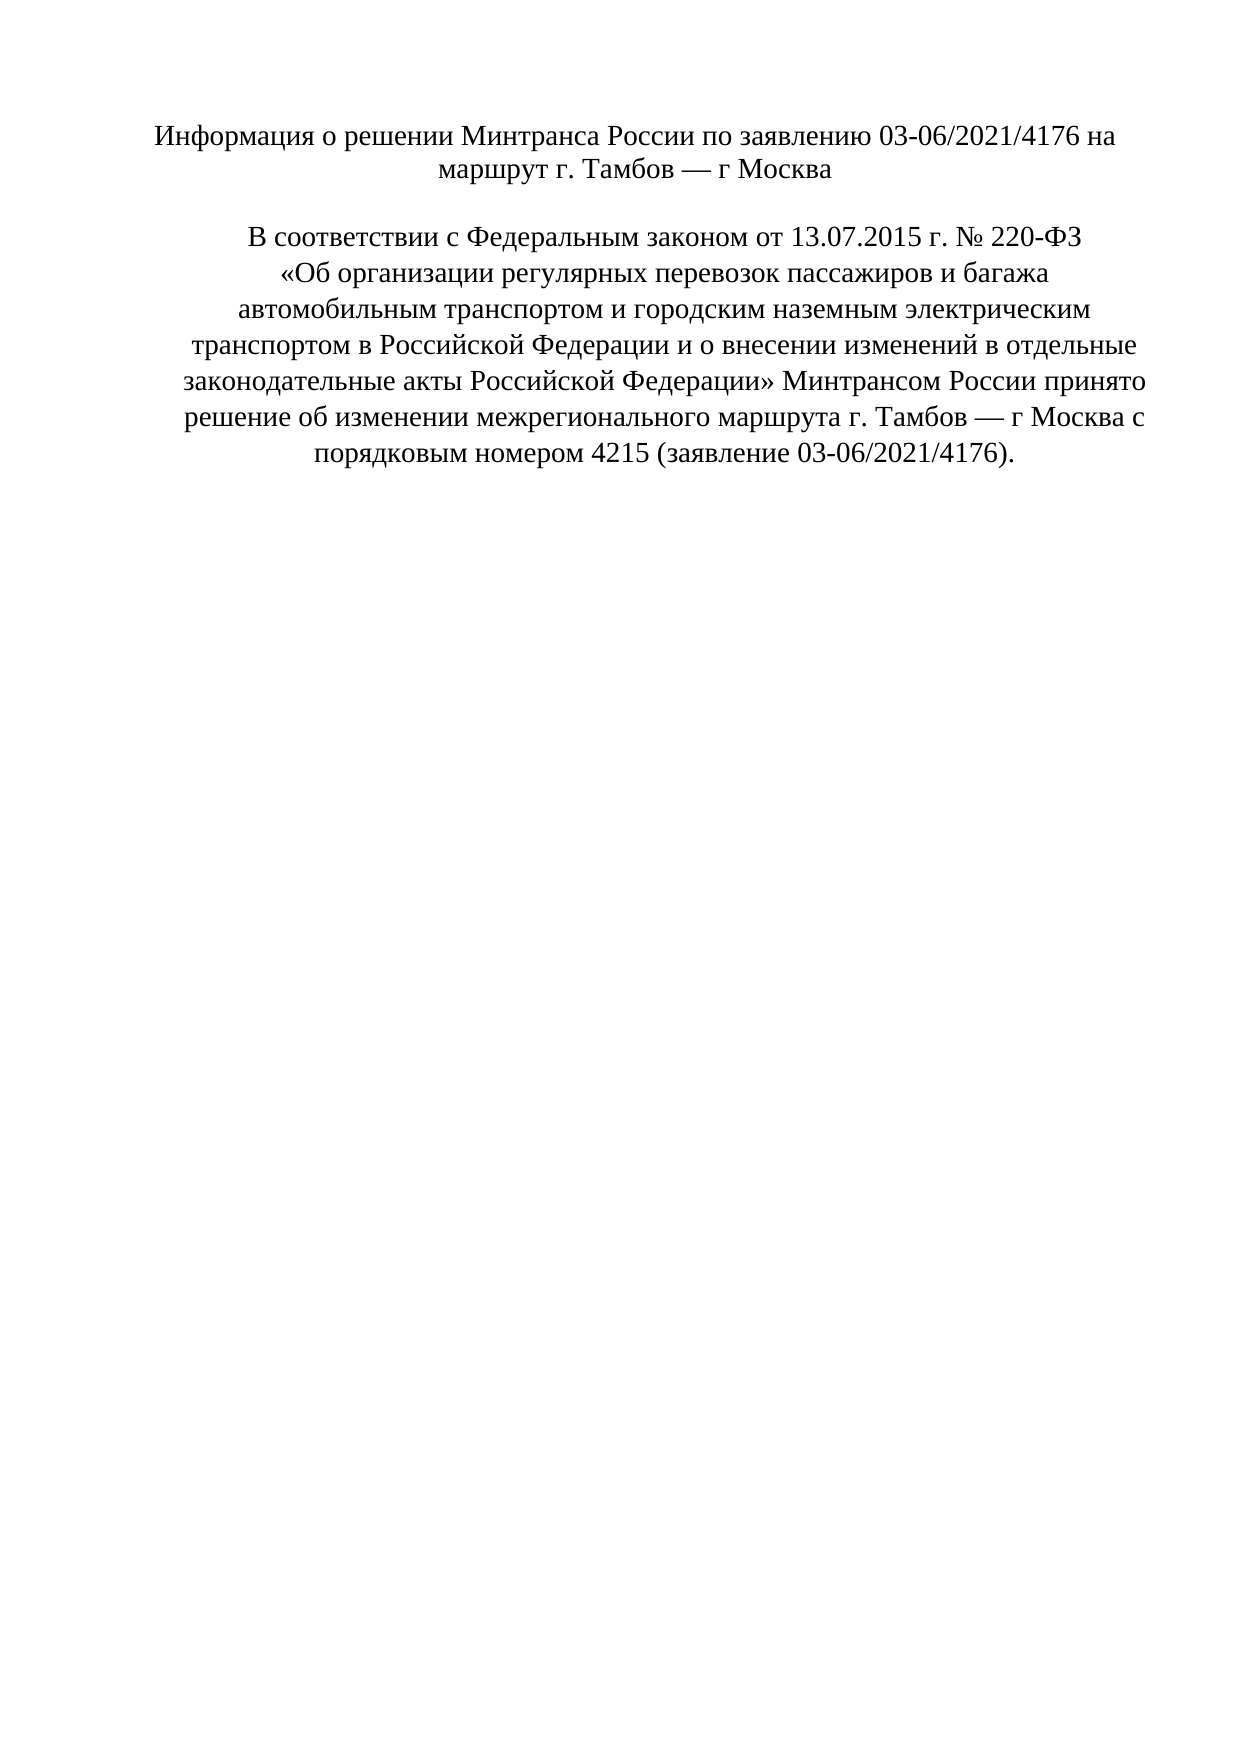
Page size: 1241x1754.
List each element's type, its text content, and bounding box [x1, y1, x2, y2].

text В соответствии с Федеральным законом от 13.07.2015 г. № 220-ФЗ «Об организации регулярных перевозок пассажиров и багажа автомобильным транспортом и городским наземным электрическим транспортом в Российской Федерации и о внесении изменений в отдельные законодательные акты Российской Федерации» Минтрансом России принято решение об изменении межрегионального маршрута г. Тамбов — г Москва с порядковым номером 4215 (заявление 03-06/2021/4176). [177, 219, 1152, 469]
text Информация о решении Минтранса России по заявлению 03-06/2021/4176 на маршрут г. Тамбов — г Москва [118, 118, 1152, 185]
